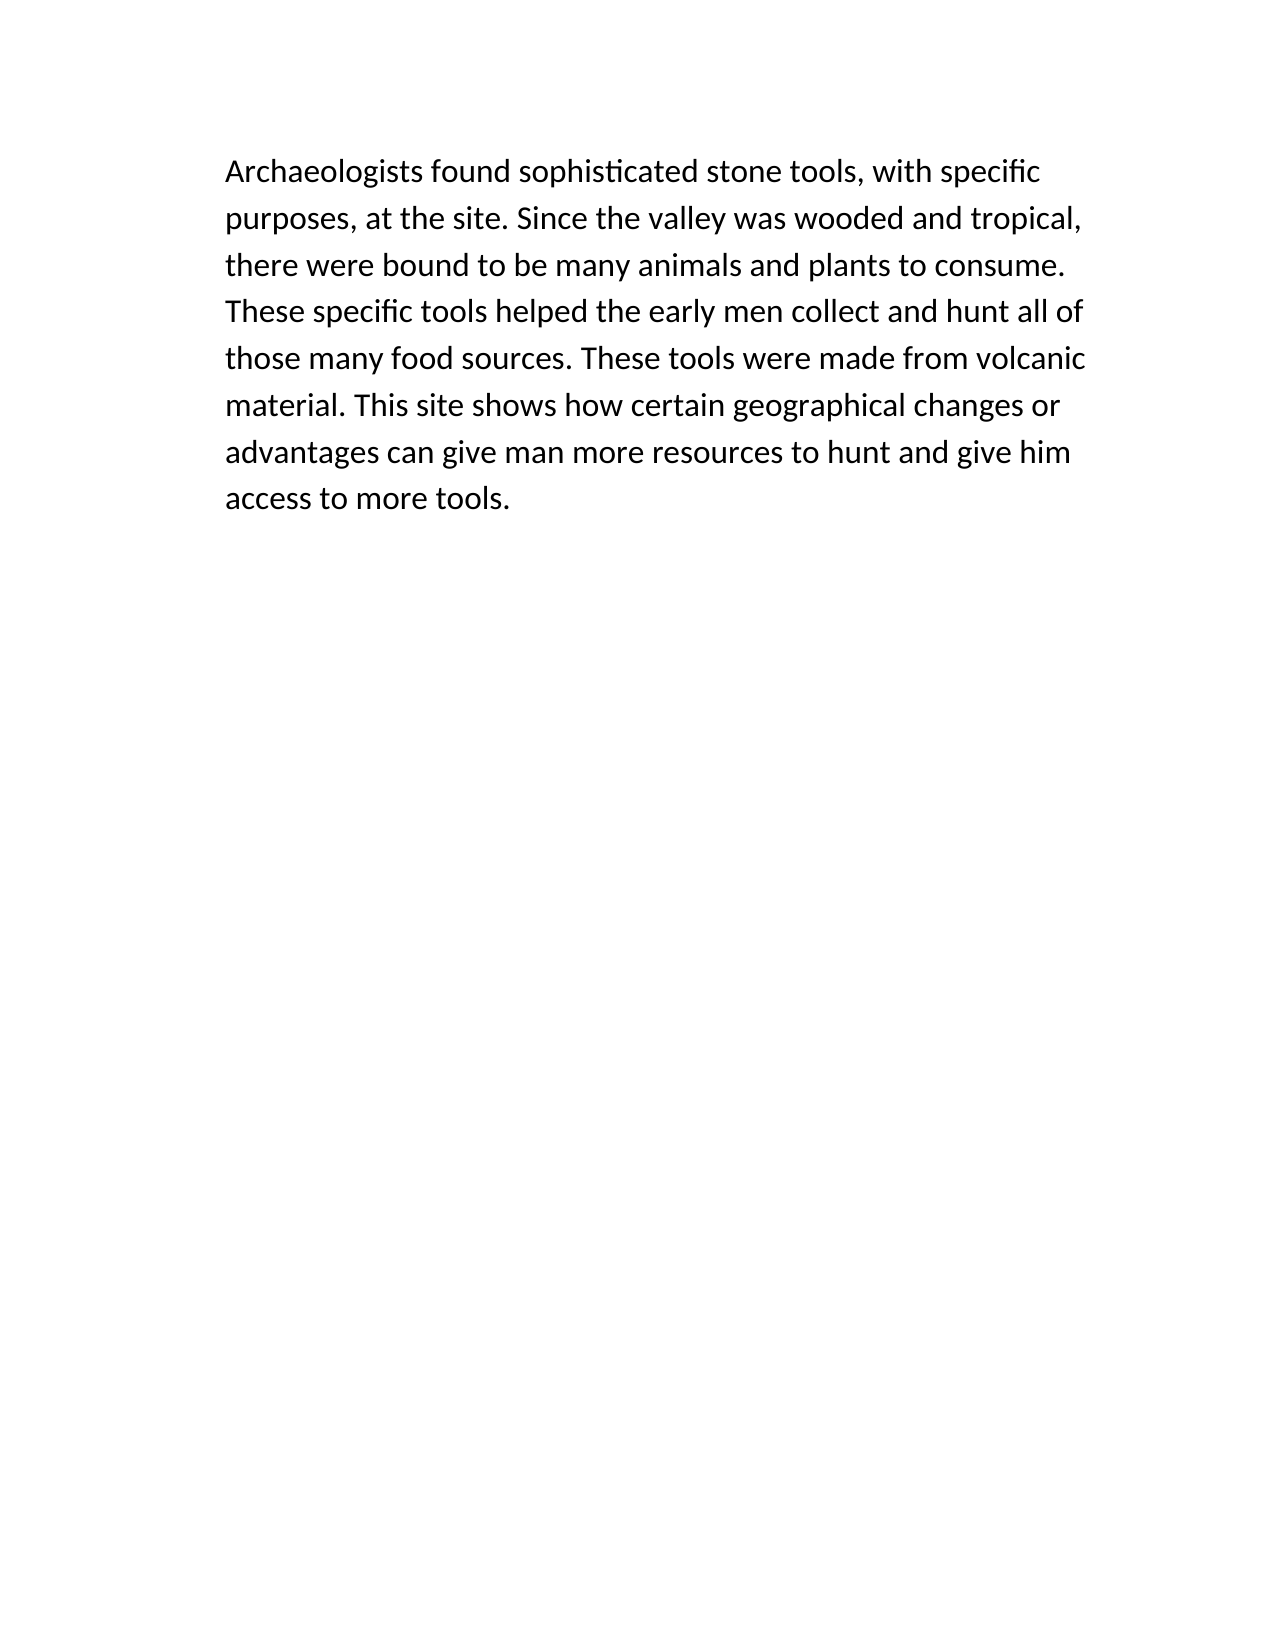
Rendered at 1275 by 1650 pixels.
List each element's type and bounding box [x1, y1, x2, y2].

text [225, 150, 1125, 518]
